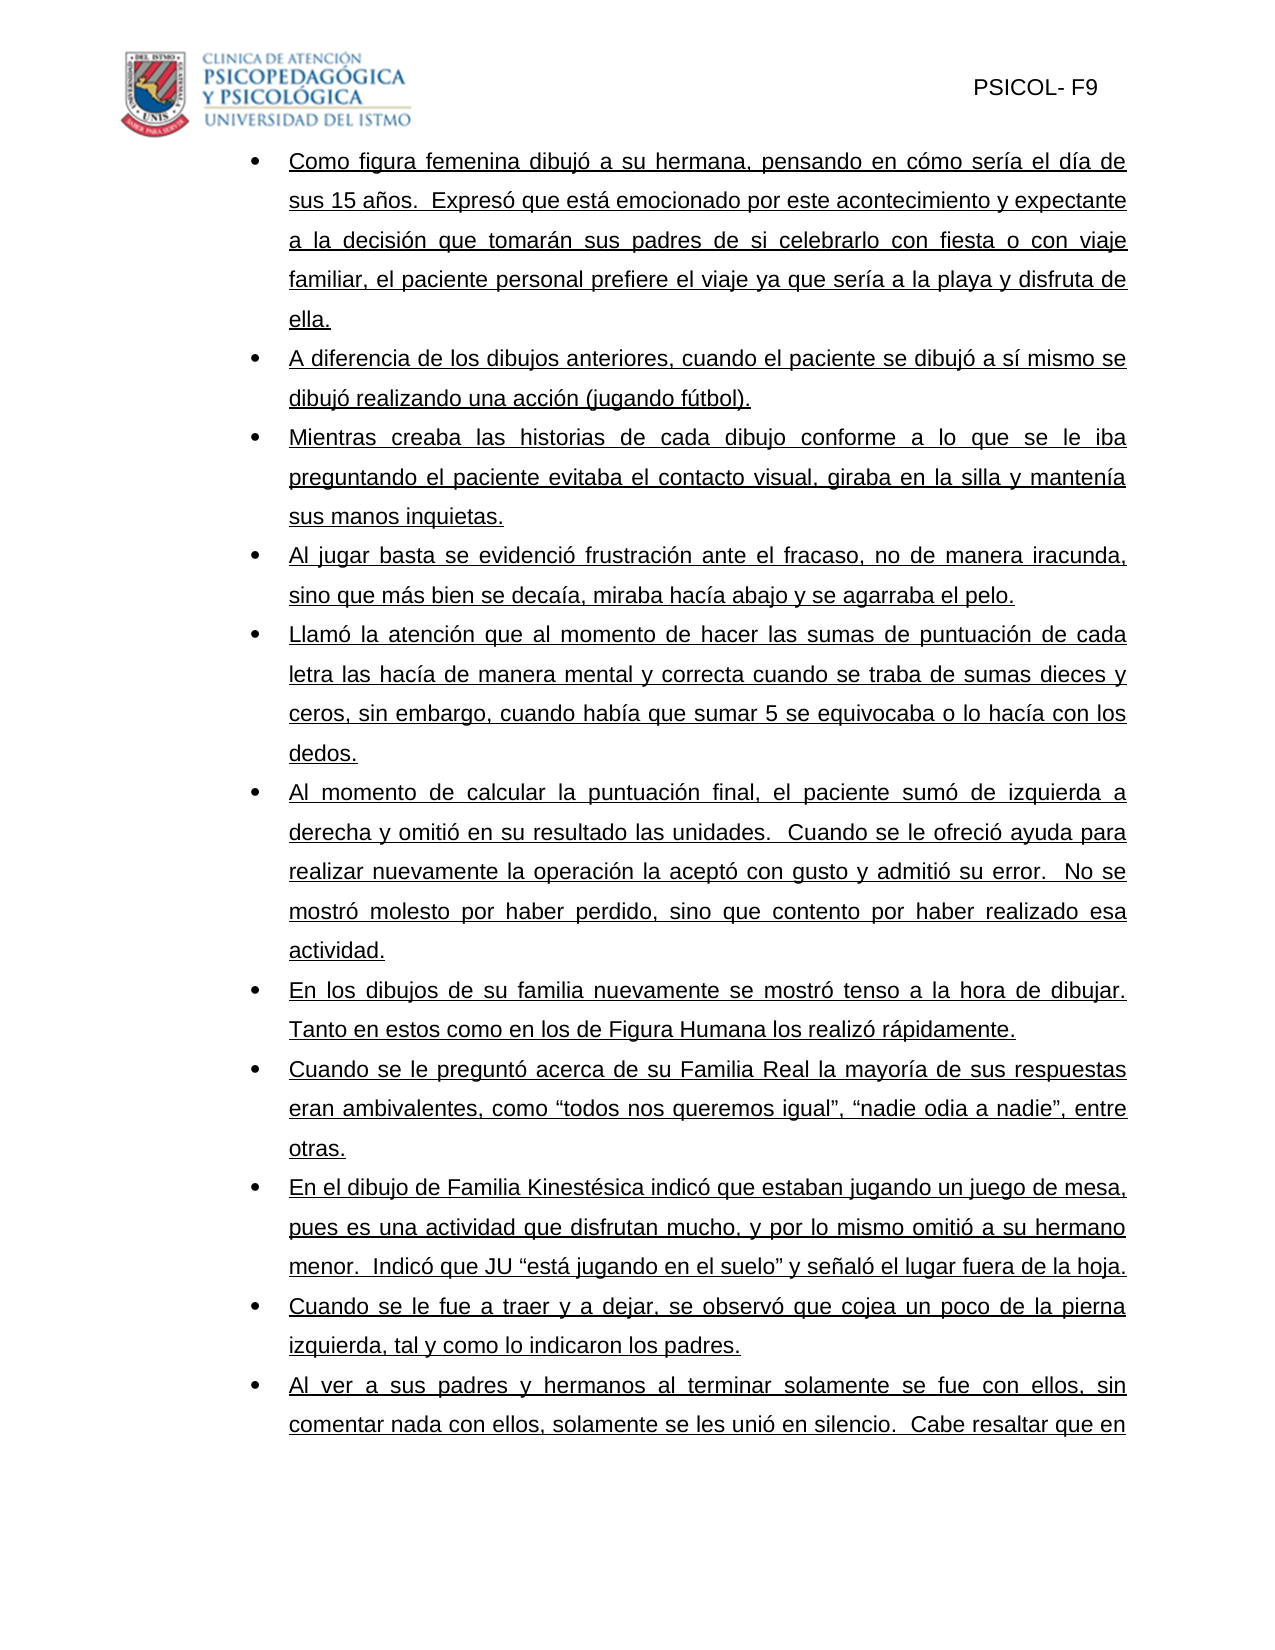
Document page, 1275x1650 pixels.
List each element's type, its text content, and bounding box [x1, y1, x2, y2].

list Cuando se le preguntó acerca de su Familia Real la mayoría de sus respuestas eran ambivalentes, como “todos nos queremos igual”, “nadie odia a nadie”, entre otras. [251, 1056, 1127, 1161]
list Al jugar basta se evidenció frustración ante el fracaso, no de manera iracunda, sino que más bien se decaía, miraba hacía abajo y se agarraba el pelo. [251, 542, 1127, 608]
list Al momento de calcular la puntuación final, el paciente sumó de izquierda a derecha y omitió en su resultado las unidades. Cuando se le ofreció ayuda para realizar nuevamente la operación la aceptó con gusto y admitió su error. No se mostró molesto por haber perdido, sino que contento por haber realizado esa actividad. [251, 779, 1127, 964]
list Como figura femenina dibujó a su hermana, pensando en cómo sería el día de sus 15 años. Expresó que está emocionado por este acontecimiento y expectante a la decisión que tomarán sus padres de si celebrarlo con fiesta o con viaje familiar, el paciente personal prefiere el viaje ya que sería a la playa y disfruta de ella. [251, 148, 1127, 332]
list A diferencia de los dibujos anteriores, cuando el paciente se dibujó a sí mismo se dibujó realizando una acción (jugando fútbol). [251, 345, 1127, 411]
list Mientras creaba las historias de cada dibujo conforme a lo que se le iba preguntando el paciente evitaba el contacto visual, giraba en la silla y mantenía sus manos inquietas. [251, 424, 1127, 529]
picture [65, 20, 437, 148]
list En el dibujo de Familia Kinestésica indicó que estaban jugando un juego de mesa, pues es una actividad que disfrutan mucho, y por lo mismo omitió a su hermano menor. Indicó que JU “está jugando en el suelo” y señaló el lugar fuera de la hoja. [251, 1174, 1127, 1279]
list Llamó la atención que al momento de hacer las sumas de puntuación de cada letra las hacía de manera mental y correcta cuando se traba de sumas dieces y ceros, sin embargo, cuando había que sumar 5 se equivocaba o lo hacía con los dedos. [251, 621, 1127, 766]
list Cuando se le fue a traer y a dejar, se observó que cojea un poco de la pierna izquierda, tal y como lo indicaron los padres. [251, 1293, 1127, 1358]
list En los dibujos de su familia nuevamente se mostró tenso a la hora de dibujar. Tanto en estos como en los de Figura Humana los realizó rápidamente. [251, 977, 1127, 1043]
